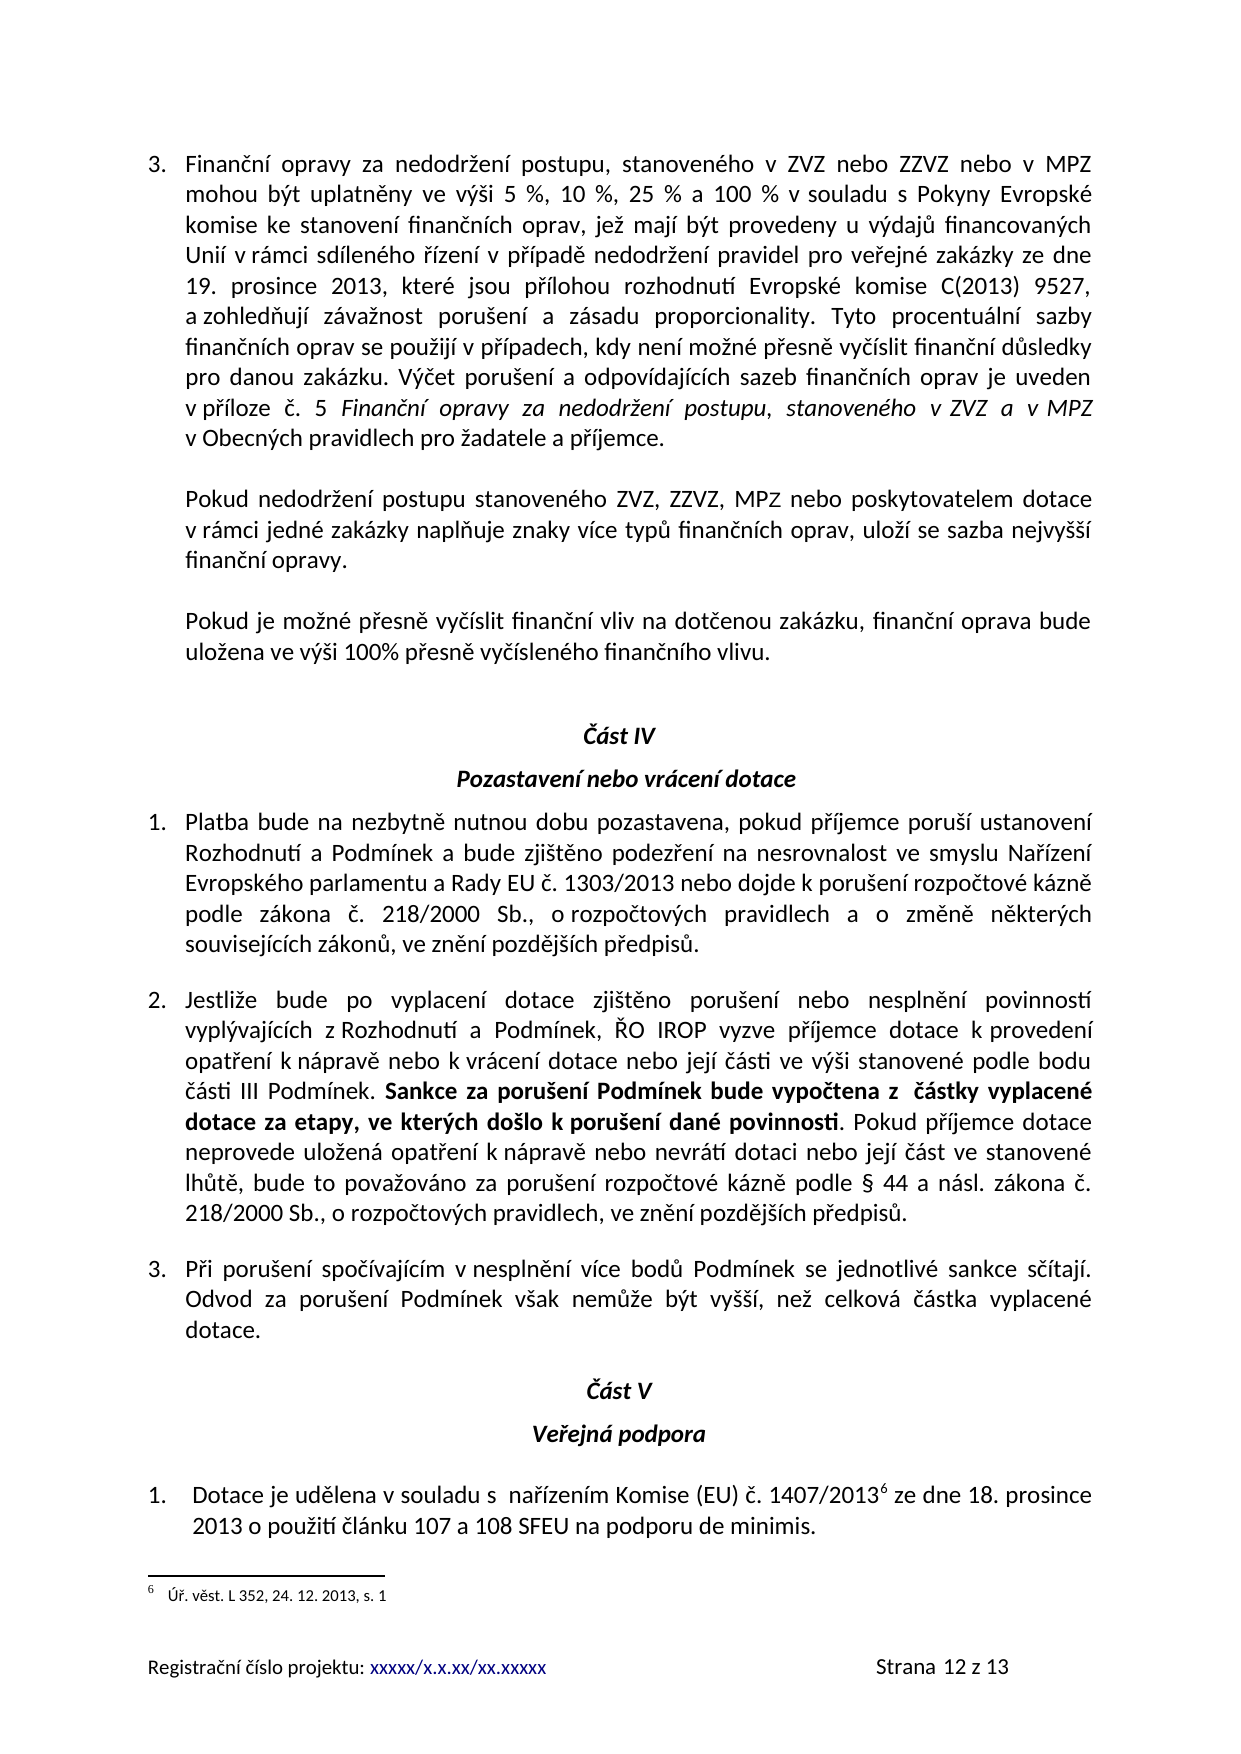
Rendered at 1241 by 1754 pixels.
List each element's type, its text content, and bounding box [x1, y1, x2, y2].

list Při porušení spočívajícím v nesplnění více bodů Podmínek se jednotlivé sankce sčítají. Odvod za porušení Podmínek však nemůže být vyšší, než celková částka vyplacené dotace. [148, 1253, 1092, 1345]
text Pokud je možné přesně vyčíslit finanční vliv na dotčenou zakázku, finanční oprava bude uložena ve výši 100% přesně vyčísleného finančního vlivu. [185, 606, 1092, 667]
list Platba bude na nezbytně nutnou dobu pozastavena, pokud příjemce poruší ustanovení Rozhodnutí a Podmínek a bude zjištěno podezření na nesrovnalost ve smyslu Nařízení Evropského parlamentu a Rady EU č. 1303/2013 nebo dojde k porušení rozpočtové kázně podle zákona č. 218/2000 Sb., o rozpočtových pravidlech a o změně některých souvisejících zákonů, ve znění pozdějších předpisů. [148, 806, 1092, 959]
list Finanční opravy za nedodržení postupu, stanoveného v ZVZ nebo ZZVZ nebo v MPZ mohou být uplatněny ve výši 5 %, 10 %, 25 % a 100 % v souladu s Pokyny Evropské komise ke stanovení finančních oprav, jež mají být provedeny u výdajů financovaných Unií v rámci sdíleného řízení v případě nedodržení pravidel pro veřejné zakázky ze dne 19. prosince 2013, které jsou přílohou rozhodnutí Evropské komise C(2013) 9527, a zohledňují závažnost porušení a zásadu proporcionality. Tyto procentuální sazby finančních oprav se použijí v případech, kdy není možné přesně vyčíslit finanční důsledky pro danou zakázku. Výčet porušení a odpovídajících sazeb finančních oprav je uveden v příloze č. 5 Finanční opravy za nedodržení postupu, stanoveného v ZVZ a v MPZ v Obecných pravidlech pro žadatele a příjemce. [148, 148, 1092, 453]
text Část V [148, 1375, 1092, 1406]
list Jestliže bude po vyplacení dotace zjištěno porušení nebo nesplnění povinností vyplývajících z Rozhodnutí a Podmínek, ŘO IROP vyzve příjemce dotace k provedení opatření k nápravě nebo k vrácení dotace nebo její části ve výši stanovené podle bodu části III Podmínek. Sankce za porušení Podmínek bude vypočtena z částky vyplacené dotace za etapy, ve kterých došlo k porušení dané povinnosti. Pokud příjemce dotace neprovede uložená opatření k nápravě nebo nevrátí dotaci nebo její část ve stanovené lhůtě, bude to považováno za porušení rozpočtové kázně podle § 44 a násl. zákona č. 218/2000 Sb., o rozpočtových pravidlech, ve znění pozdějších předpisů. [148, 984, 1092, 1228]
text Veřejná podpora [148, 1418, 1092, 1449]
text Pozastavení nebo vrácení dotace [162, 763, 1092, 794]
list Dotace je udělena v souladu s nařízením Komise (EU) č. 1407/2013 ze dne 18. prosince 2013 o použití článku 107 a 108 SFEU na podporu de minimis. [148, 1479, 1092, 1540]
text Pokud nedodržení postupu stanoveného ZVZ, ZZVZ, MPZ nebo poskytovatelem dotace v rámci jedné zakázky naplňuje znaky více typů finančních oprav, uloží se sazba nejvyšší finanční opravy. [185, 483, 1092, 575]
text Část IV [148, 720, 1092, 751]
